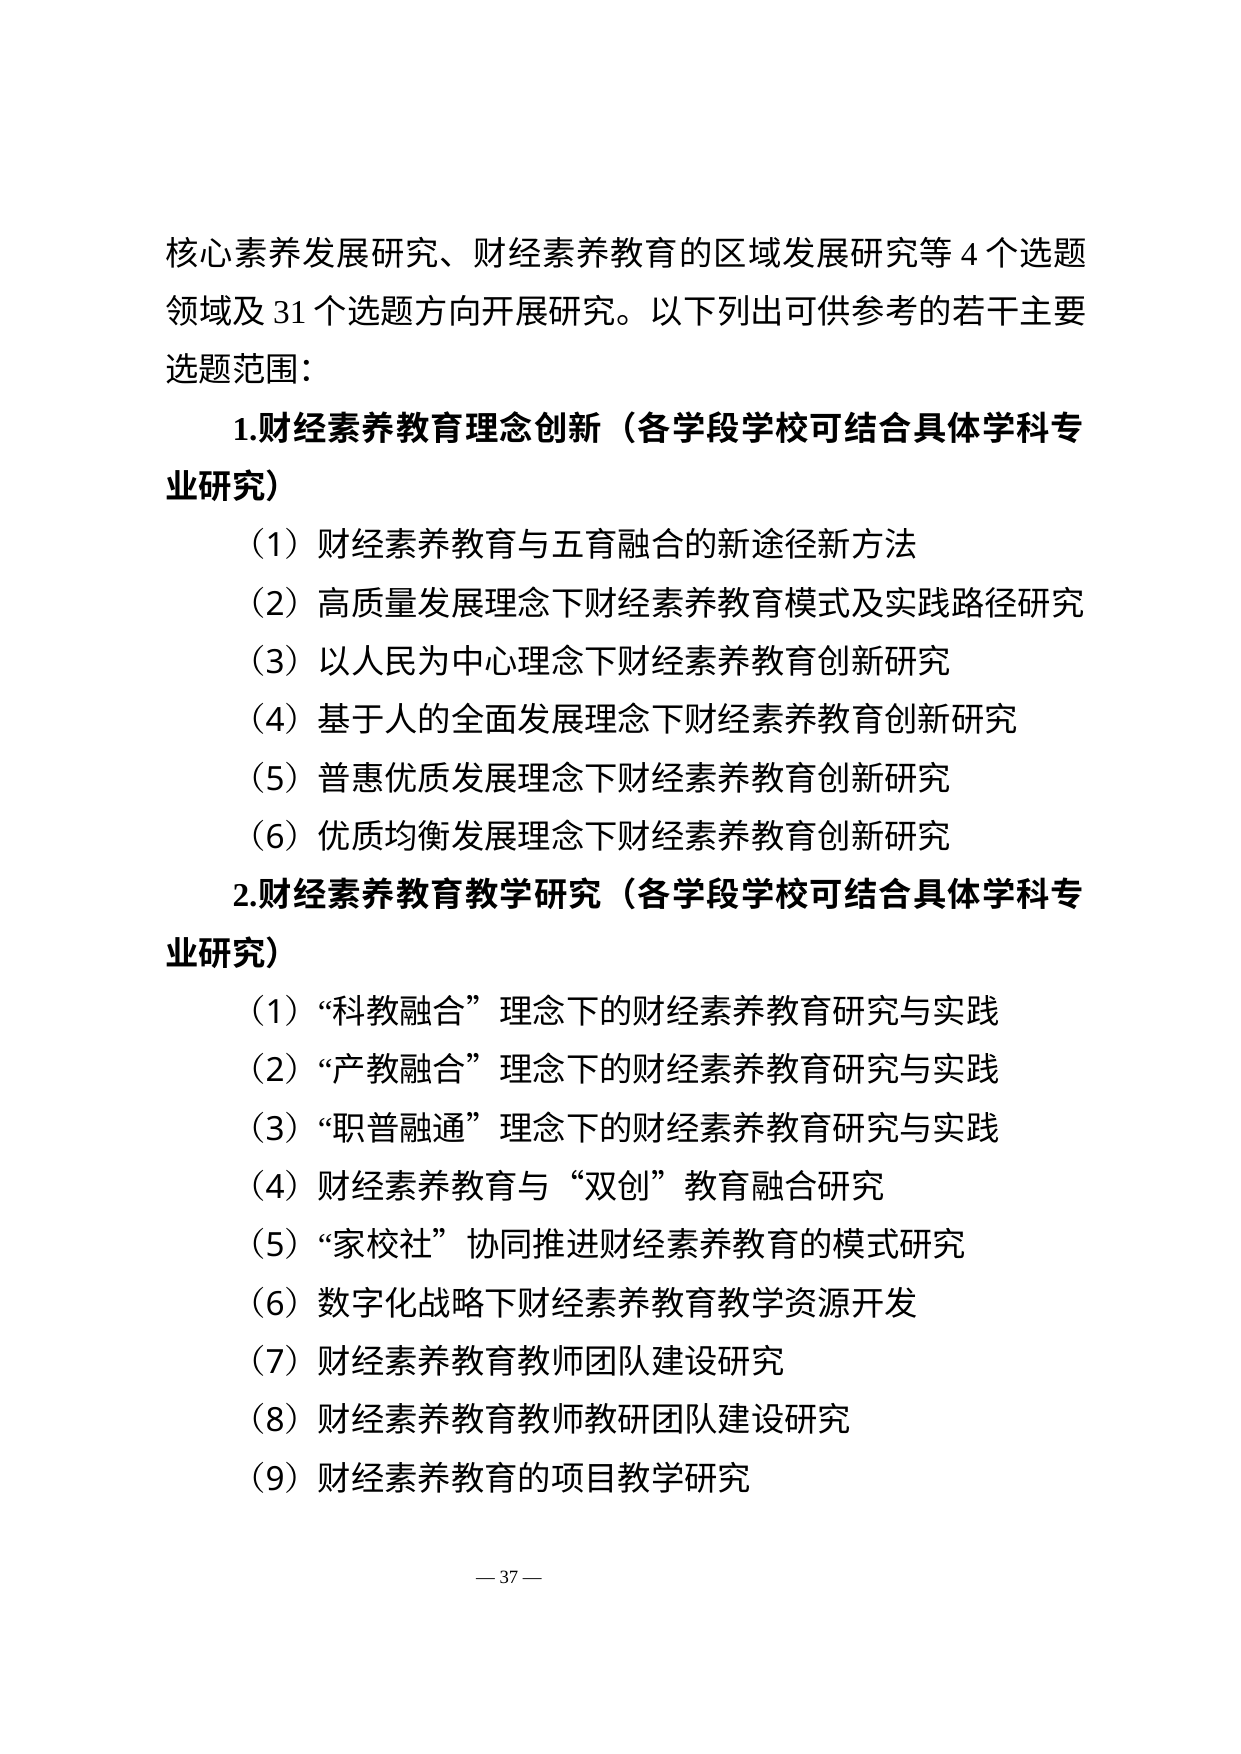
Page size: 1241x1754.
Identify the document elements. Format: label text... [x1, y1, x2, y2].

list 2.财经素养教育教学研究（各学段学校可结合具体学科专业研究） [165, 860, 1087, 977]
list “家校社”协同推进财经素养教育的模式研究 [165, 1210, 1087, 1268]
list “职普融通”理念下的财经素养教育研究与实践 [165, 1093, 1087, 1152]
list “科教融合”理念下的财经素养教育研究与实践 [165, 977, 1087, 1035]
list 基于人的全面发展理念下财经素养教育创新研究 [165, 685, 1087, 743]
list 优质均衡发展理念下财经素养教育创新研究 [165, 802, 1087, 860]
list 财经素养教育的项目教学研究 [165, 1443, 1087, 1502]
list 财经素养教育与“双创”教育融合研究 [165, 1152, 1087, 1210]
list 财经素养教育教师教研团队建设研究 [165, 1385, 1087, 1443]
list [165, 218, 1087, 393]
list 普惠优质发展理念下财经素养教育创新研究 [165, 743, 1087, 802]
list 高质量发展理念下财经素养教育模式及实践路径研究 [165, 568, 1087, 627]
list 数字化战略下财经素养教育教学资源开发 [165, 1268, 1087, 1327]
list 财经素养教育与五育融合的新途径新方法 [165, 510, 1087, 568]
list “产教融合”理念下的财经素养教育研究与实践 [165, 1035, 1087, 1093]
list 财经素养教育教师团队建设研究 [165, 1327, 1087, 1385]
list 1.财经素养教育理念创新（各学段学校可结合具体学科专业研究） [165, 393, 1087, 510]
list 以人民为中心理念下财经素养教育创新研究 [165, 627, 1087, 685]
